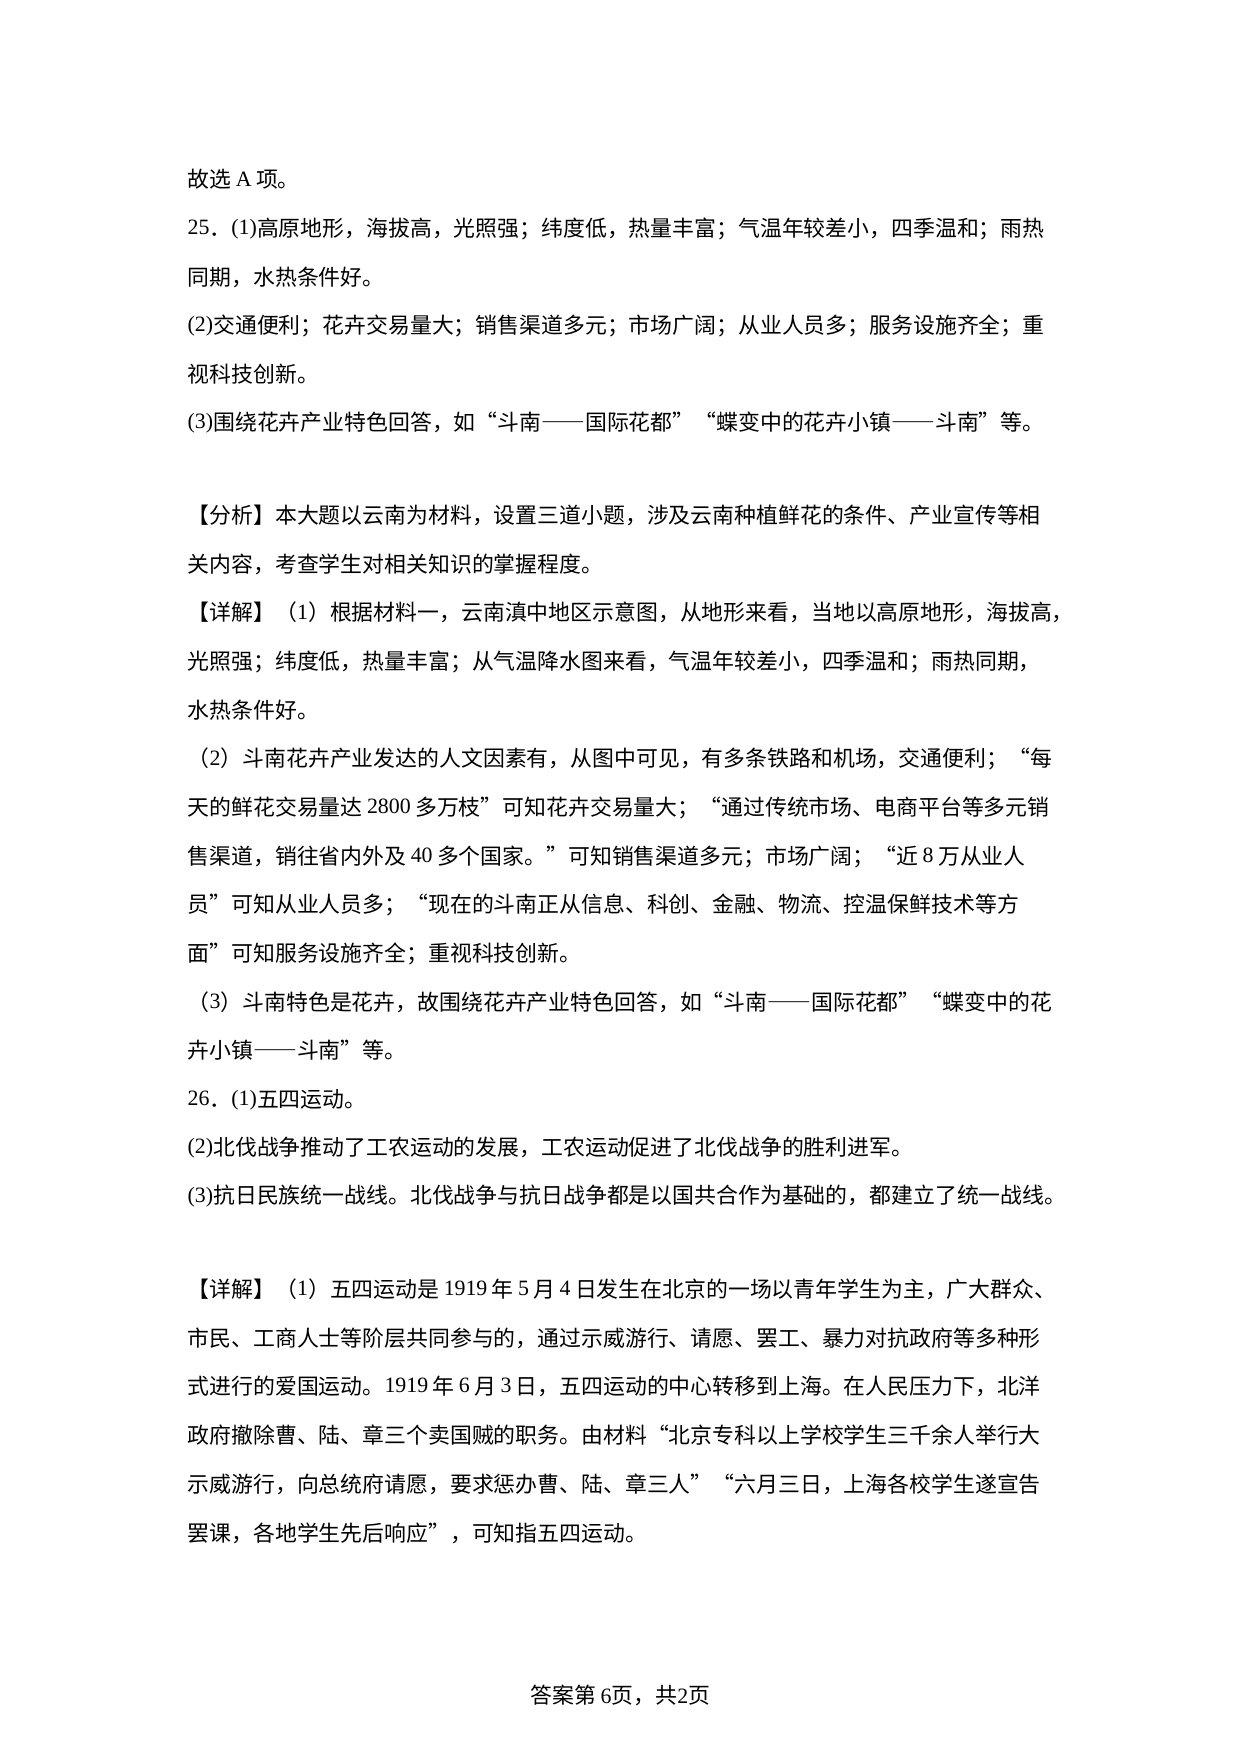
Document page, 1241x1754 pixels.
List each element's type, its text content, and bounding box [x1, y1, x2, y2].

text (3)抗日民族统一战线。北伐战争与抗日战争都是以国共合作为基础的，都建立了统一战线。 [187, 1178, 1053, 1210]
text 【详解】（1）五四运动是1919年5月4日发生在北京的一场以青年学生为主，广大群众、市民、工商人士等阶层共同参与的，通过示威游行、请愿、罢工、暴力对抗政府等多种形式进行的爱国运动。1919年6月3日，五四运动的中心转移到上海。在人民压力下，北洋政府撤除曹、陆、章三个卖国贼的职务。由材料“北京专科以上学校学生三千余人举行大示威游行，向总统府请愿，要求惩办曹、陆、章三人”“六月三日，上海各校学生遂宣告罢课，各地学生先后响应”，可知指五四运动。 [187, 1271, 1053, 1548]
text 26．(1)五四运动。 [187, 1081, 1053, 1114]
text 【详解】（1）根据材料一，云南滇中地区示意图，从地形来看，当地以高原地形，海拔高，光照强；纬度低，热量丰富；从气温降水图来看，气温年较差小，四季温和；雨热同期，水热条件好。 [187, 595, 1053, 725]
text (2)交通便利；花卉交易量大；销售渠道多元；市场广阔；从业人员多；服务设施齐全；重视科技创新。 [187, 307, 1053, 389]
text (3)围绕花卉产业特色回答，如“斗南——国际花都”“蝶变中的花卉小镇——斗南”等。 [187, 404, 1053, 437]
text 25．(1)高原地形，海拔高，光照强；纬度低，热量丰富；气温年较差小，四季温和；雨热同期，水热条件好。 [187, 210, 1053, 292]
text 【分析】本大题以云南为材料，设置三道小题，涉及云南种植鲜花的条件、产业宣传等相关内容，考查学生对相关知识的掌握程度。 [187, 498, 1053, 579]
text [187, 162, 1053, 194]
text （3）斗南特色是花卉，故围绕花卉产业特色回答，如“斗南——国际花都”“蝶变中的花卉小镇——斗南”等。 [187, 984, 1053, 1065]
text (2)北伐战争推动了工农运动的发展，工农运动促进了北伐战争的胜利进军。 [187, 1129, 1053, 1162]
text （2）斗南花卉产业发达的人文因素有，从图中可见，有多条铁路和机场，交通便利；“每天的鲜花交易量达2800多万枝”可知花卉交易量大；“通过传统市场、电商平台等多元销售渠道，销往省内外及40多个国家。”可知销售渠道多元；市场广阔；“近8万从业人员”可知从业人员多；“现在的斗南正从信息、科创、金融、物流、控温保鲜技术等方面”可知服务设施齐全；重视科技创新。 [187, 741, 1053, 968]
